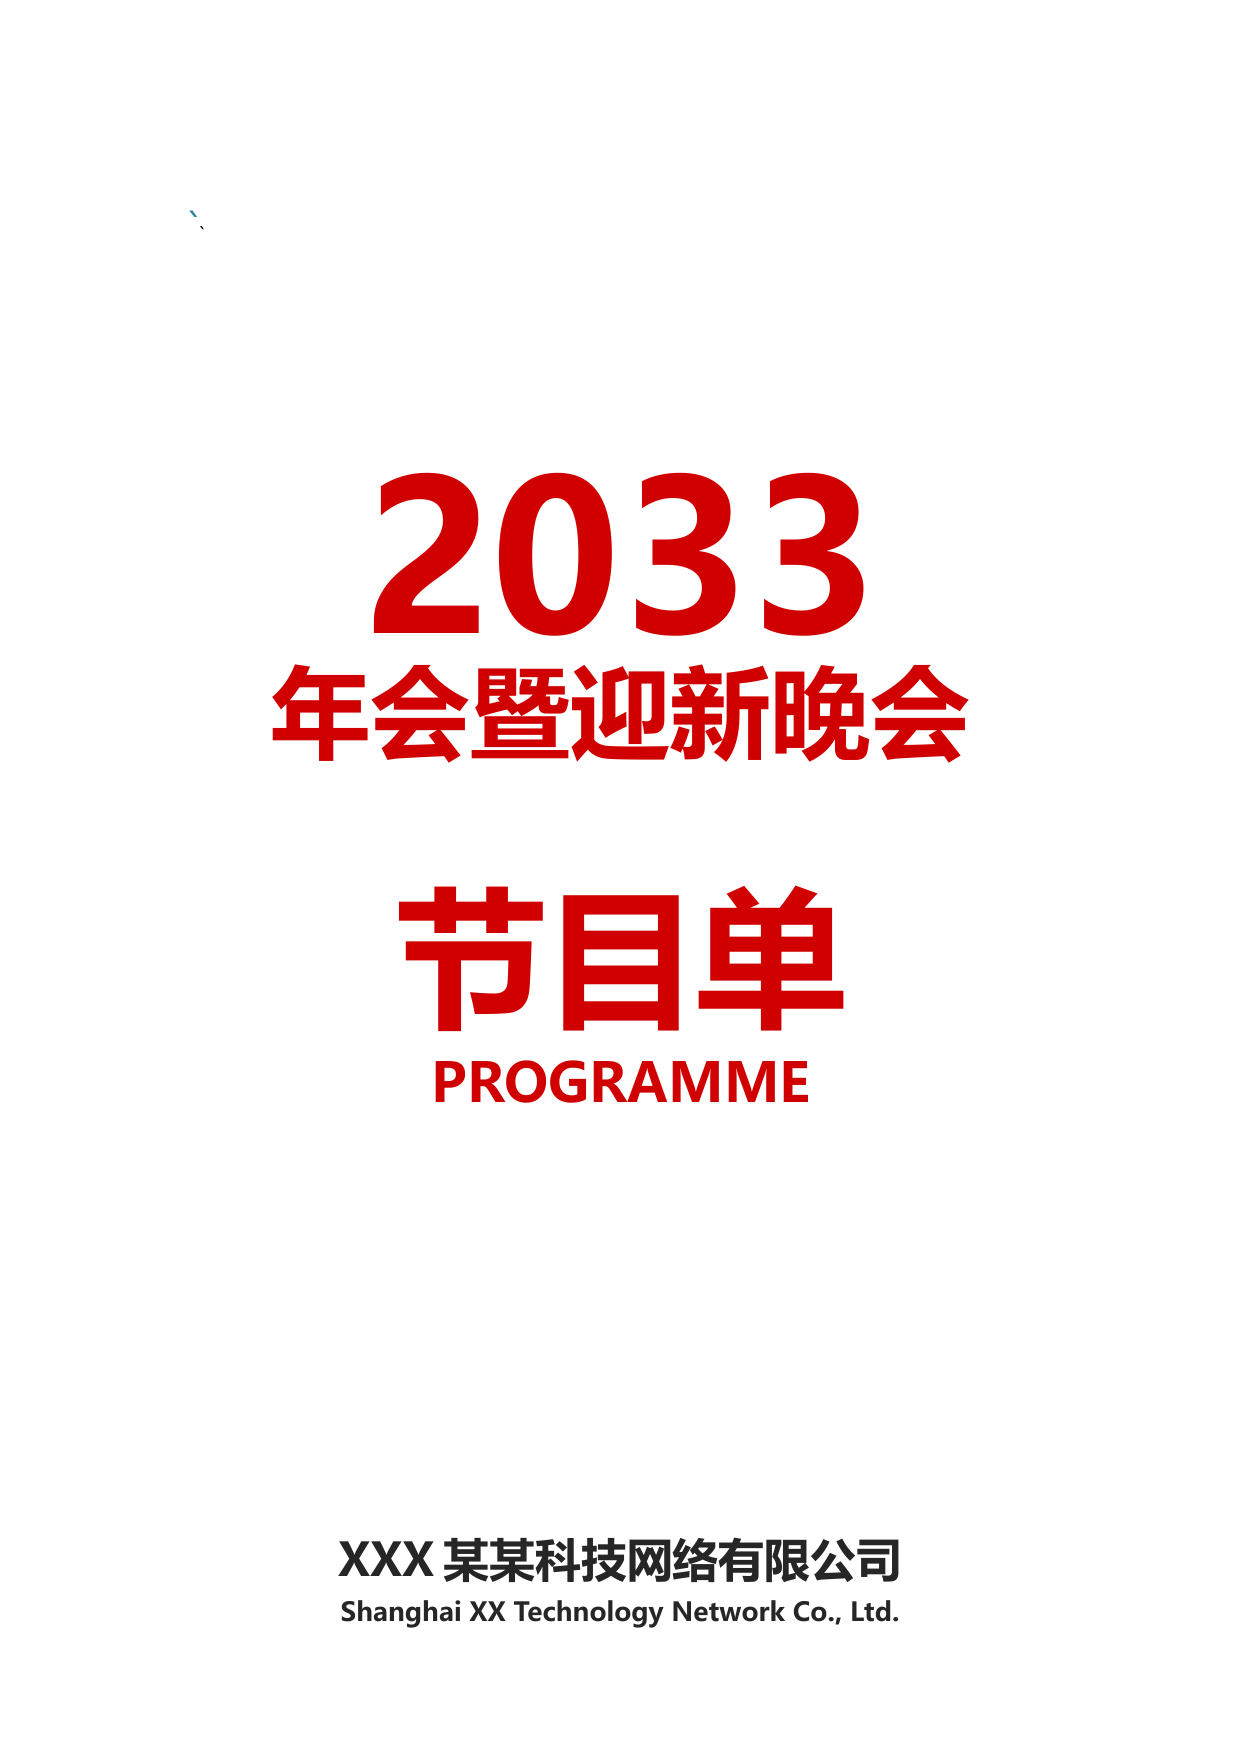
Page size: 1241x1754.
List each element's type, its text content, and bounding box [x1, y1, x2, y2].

text `` [187, 194, 1053, 259]
